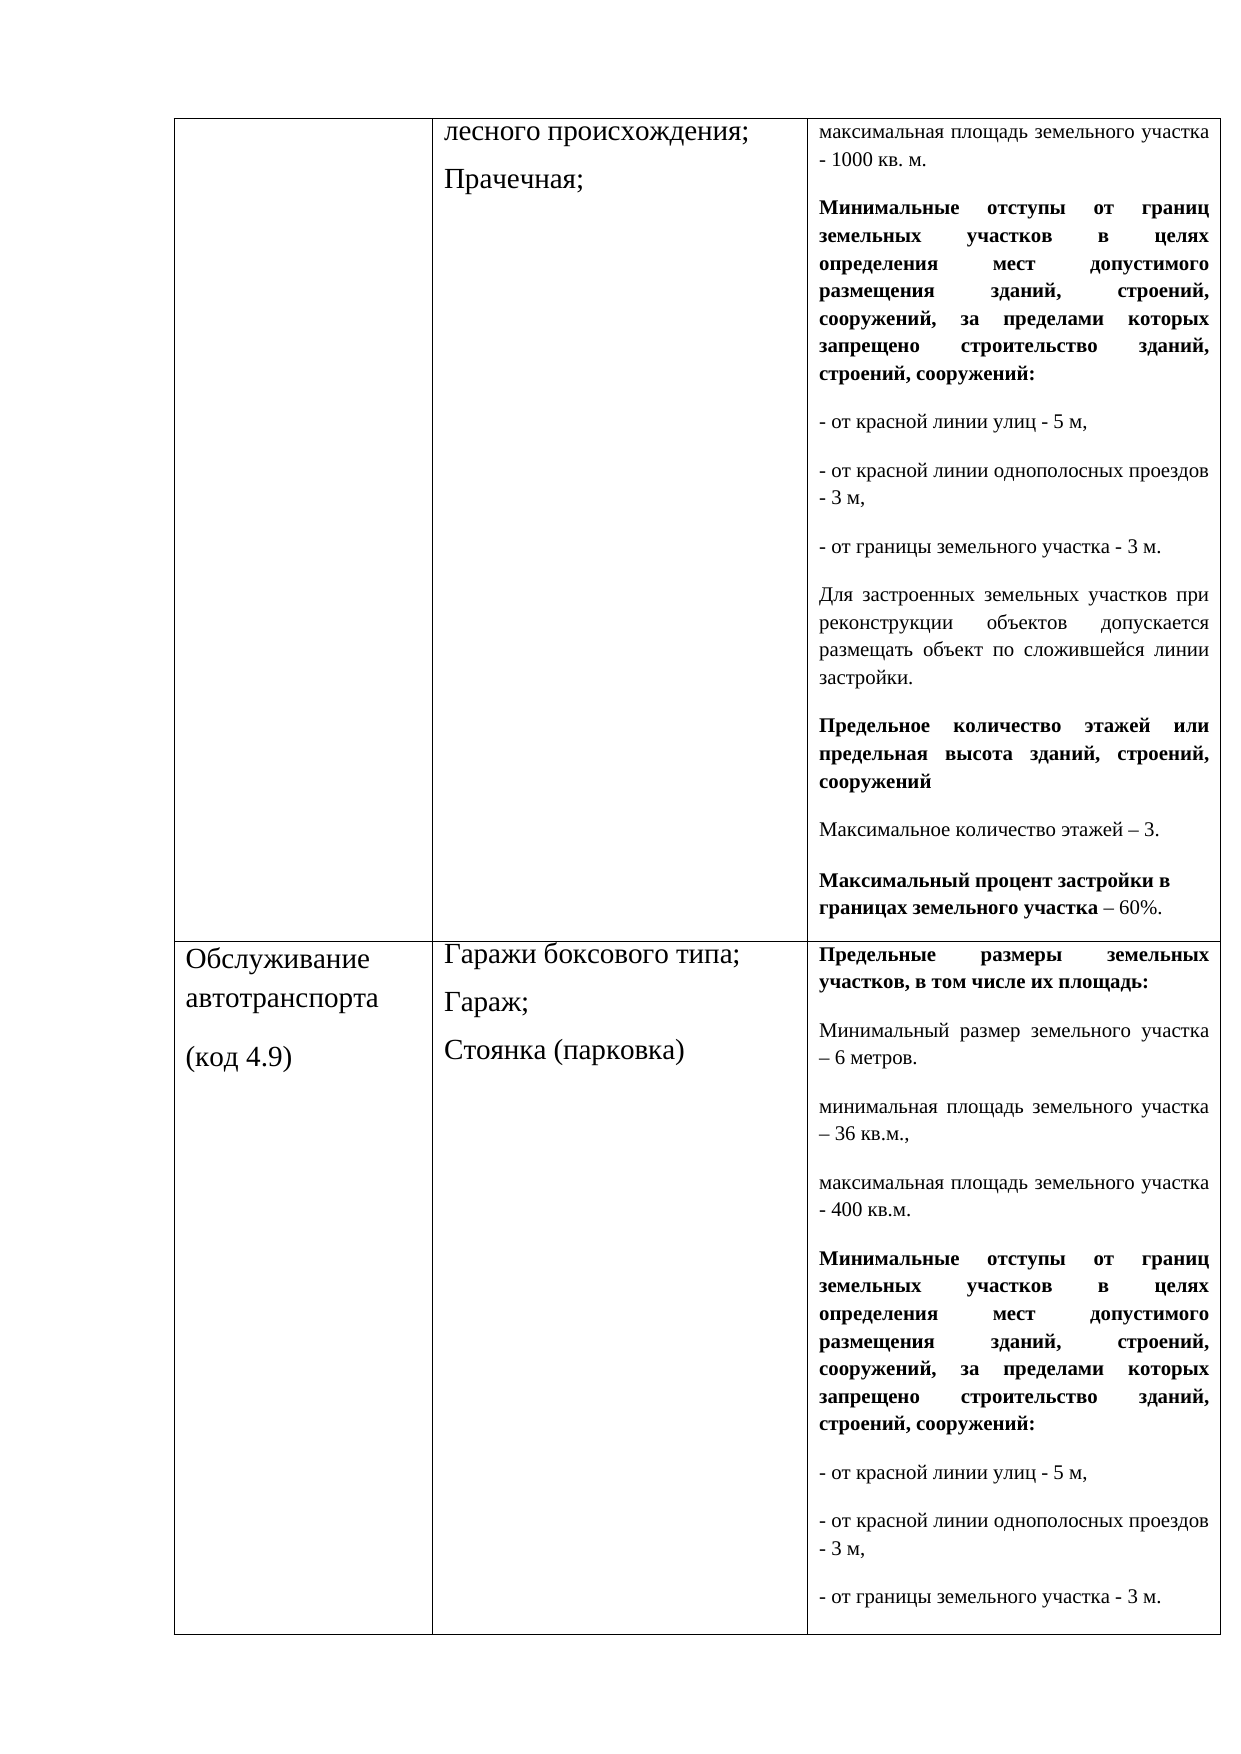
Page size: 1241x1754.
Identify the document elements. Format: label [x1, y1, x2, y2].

table_cell [433, 119, 807, 941]
table_cell [808, 119, 1220, 941]
table_cell [433, 942, 807, 1634]
table_cell [808, 942, 1220, 1634]
table_cell [175, 119, 432, 941]
table_cell [175, 942, 432, 1634]
